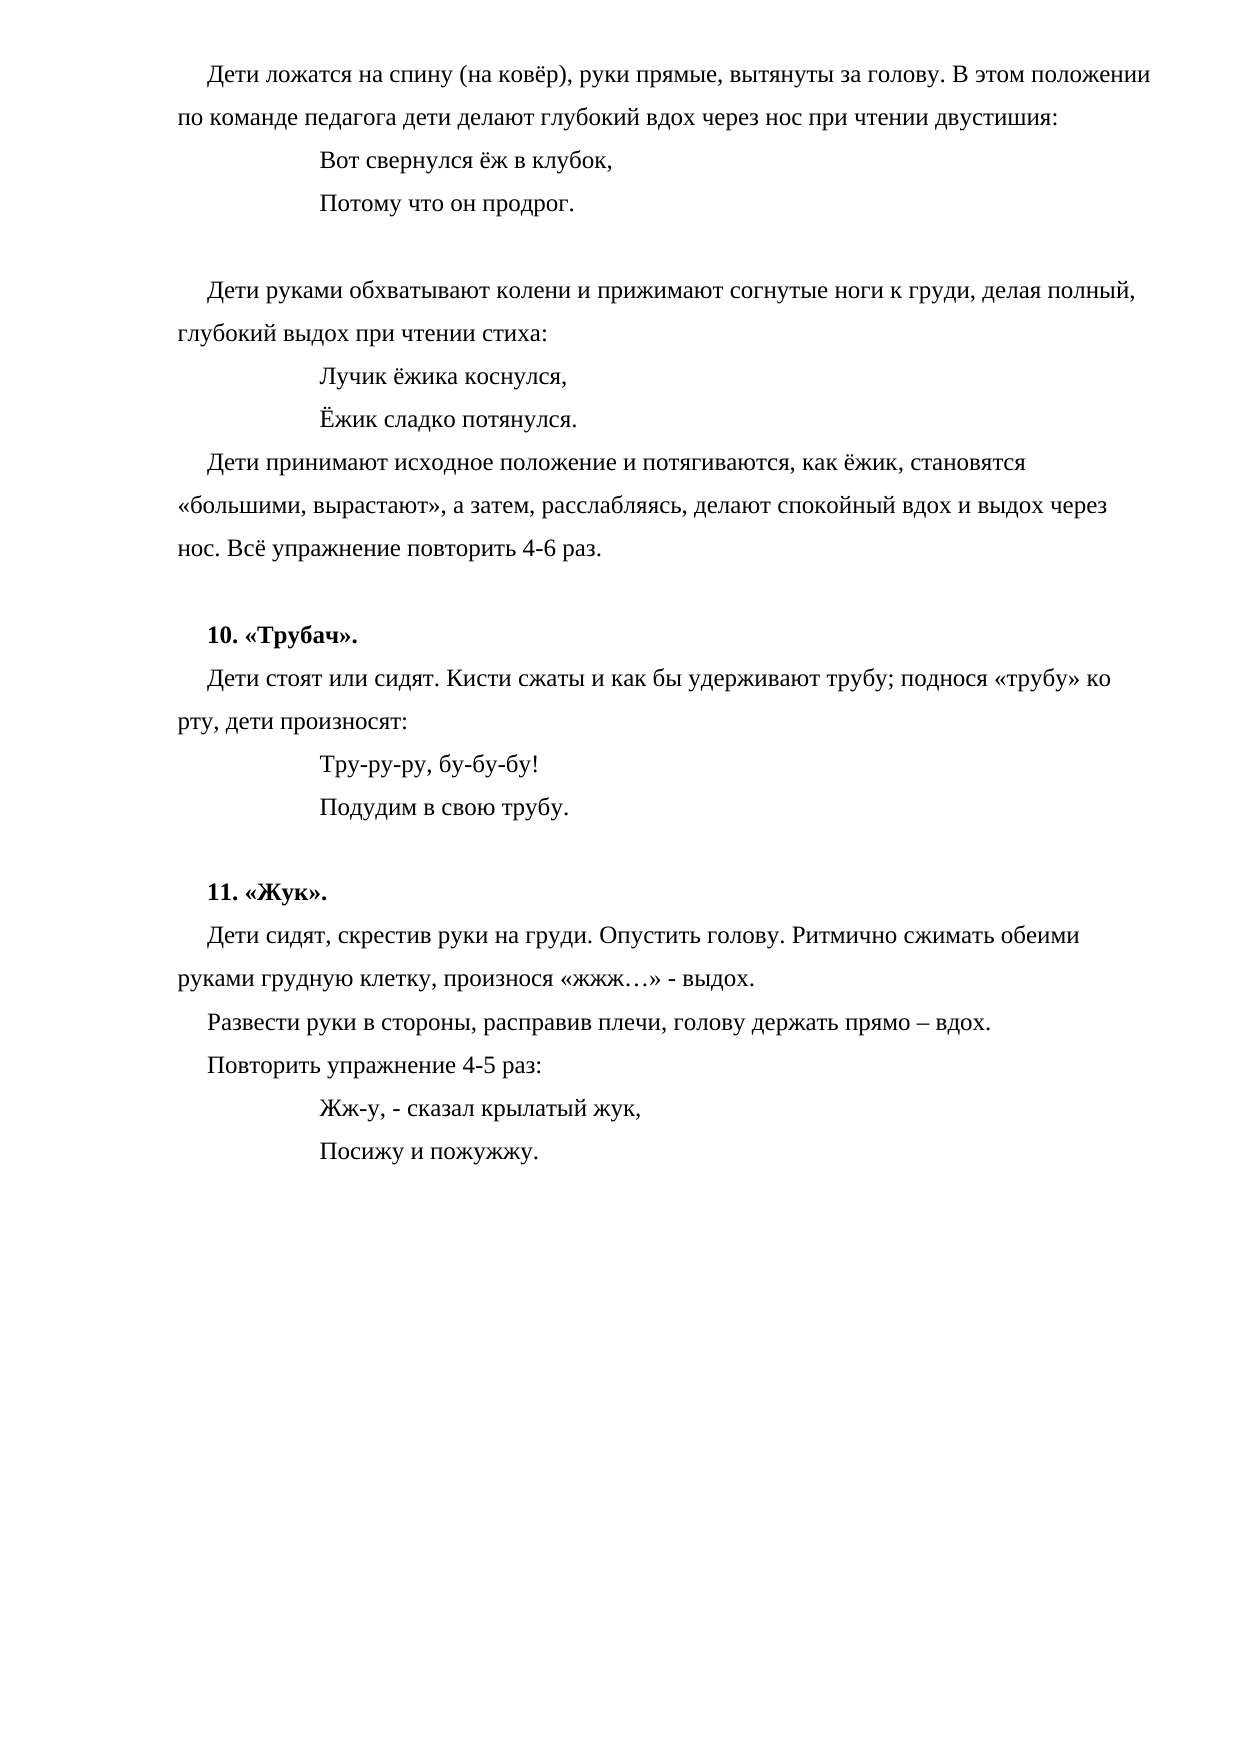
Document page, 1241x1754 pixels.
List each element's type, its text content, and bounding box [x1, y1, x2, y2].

text Посижу и пожужжу. [177, 1136, 1152, 1165]
text Дети сидят, скрестив руки на груди. Опустить голову. Ритмично сжимать обеими руками грудную клетку, произнося «жжж…» - выдох. [177, 920, 1152, 992]
text 10. «Трубач». [177, 620, 1152, 648]
text Повторить упражнение 4-5 раз: [177, 1050, 1152, 1078]
text Дети ложатся на спину (на ковёр), руки прямые, вытянуты за голову. В этом положении по команде педагога дети делают глубокий вдох через нос при чтении двустишия: [177, 59, 1152, 131]
text Потому что он продрог. [177, 188, 1152, 217]
text Лучик ёжика коснулся, [177, 361, 1152, 390]
text Ёжик сладко потянулся. [177, 404, 1152, 433]
text Подудим в свою трубу. [177, 792, 1152, 821]
text Дети стоят или сидят. Кисти сжаты и как бы удерживают трубу; поднося «трубу» ко рту, дети произносят: [177, 663, 1152, 735]
text Жж-у, - сказал крылатый жук, [177, 1093, 1152, 1122]
text Тру-ру-ру, бу-бу-бу! [177, 749, 1152, 778]
text Вот свернулся ёж в клубок, [177, 145, 1152, 174]
text 11. «Жук». [177, 877, 1152, 906]
text Дети принимают исходное положение и потягиваются, как ёжик, становятся «большими, вырастают», а затем, расслабляясь, делают спокойный вдох и выдох через нос. Всё упражнение повторить 4-6 раз. [177, 447, 1152, 562]
text Дети руками обхватывают колени и прижимают согнутые ноги к груди, делая полный, глубокий выдох при чтении стиха: [177, 275, 1152, 347]
text Развести руки в стороны, расправив плечи, голову держать прямо – вдох. [177, 1007, 1152, 1035]
